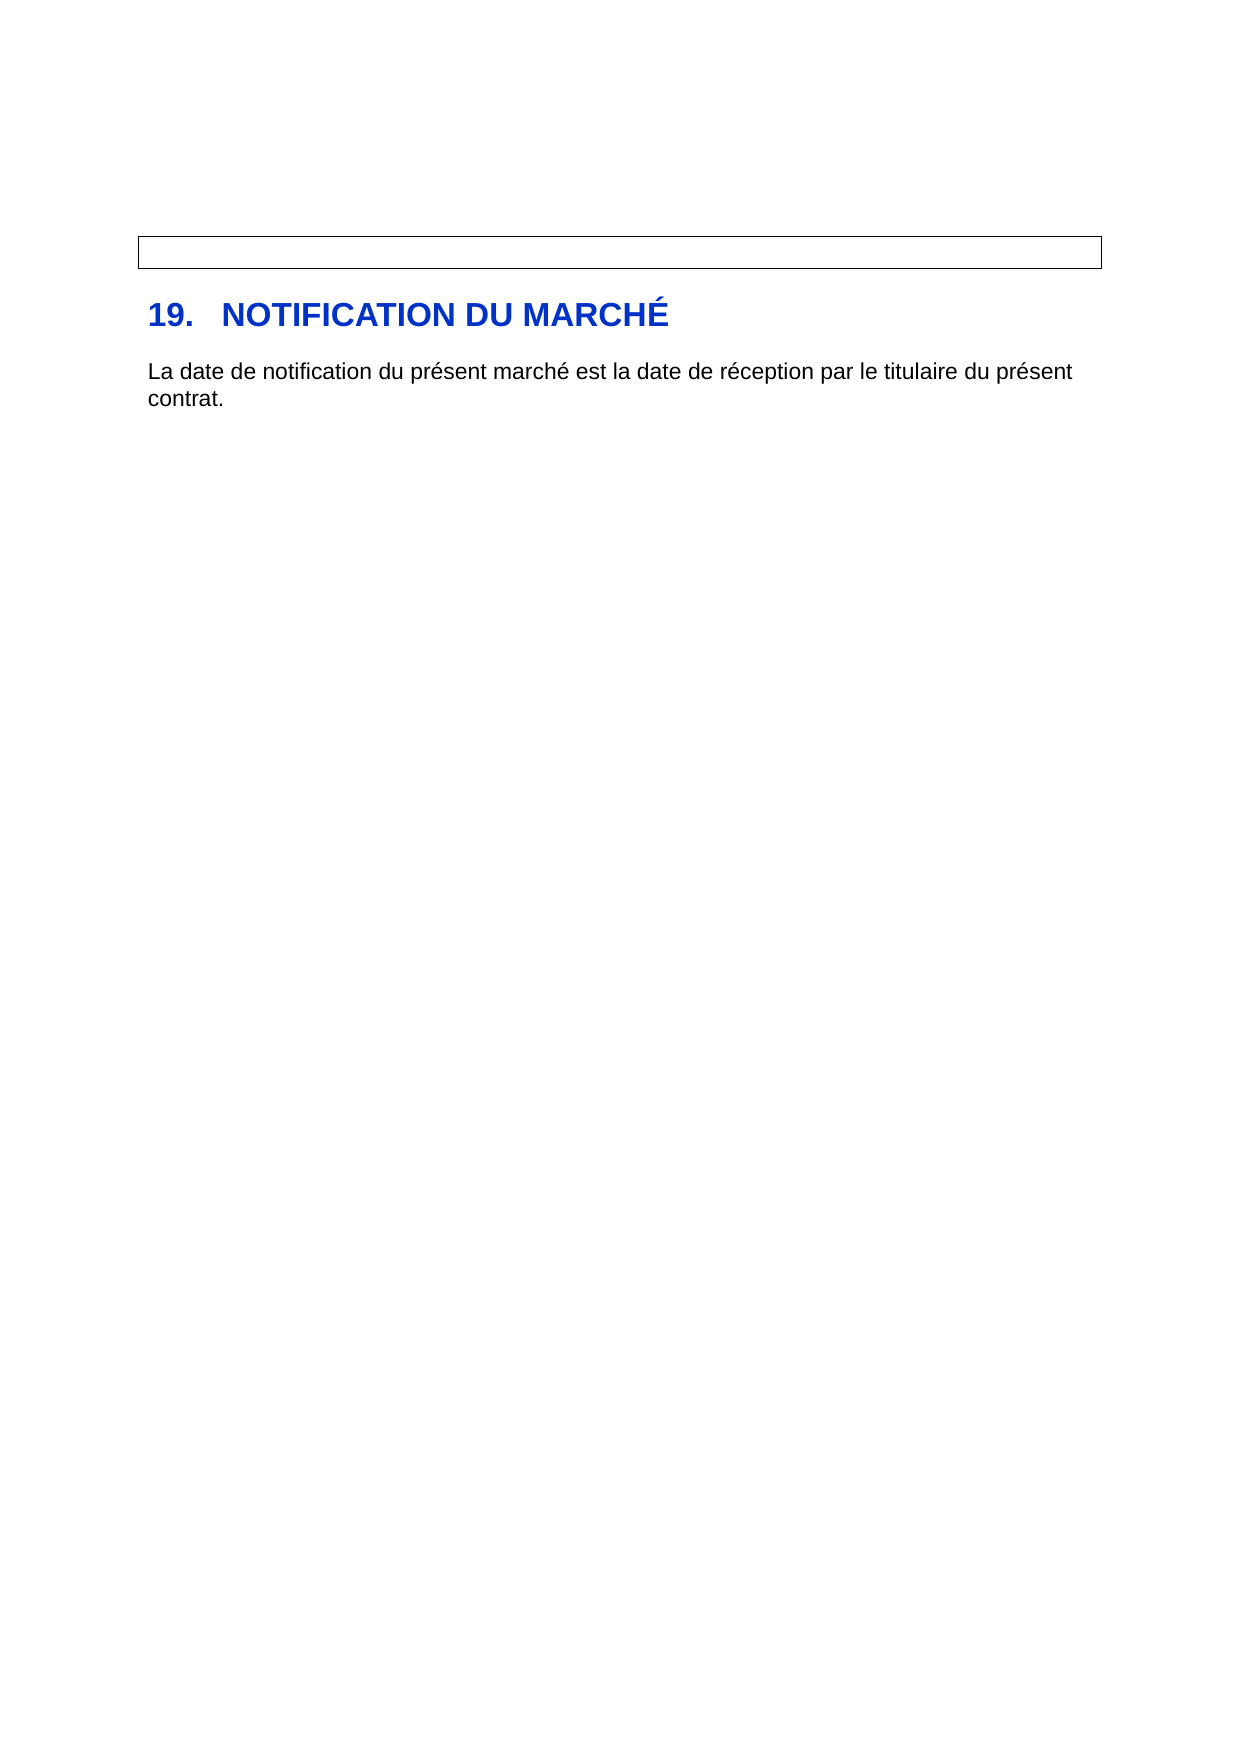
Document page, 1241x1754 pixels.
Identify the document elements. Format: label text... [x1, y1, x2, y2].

subtitle NOTIFICATION DU MARCHÉ [148, 294, 1092, 333]
text La date de notification du présent marché est la date de réception par le titulaire du présent contrat. [148, 358, 1092, 412]
